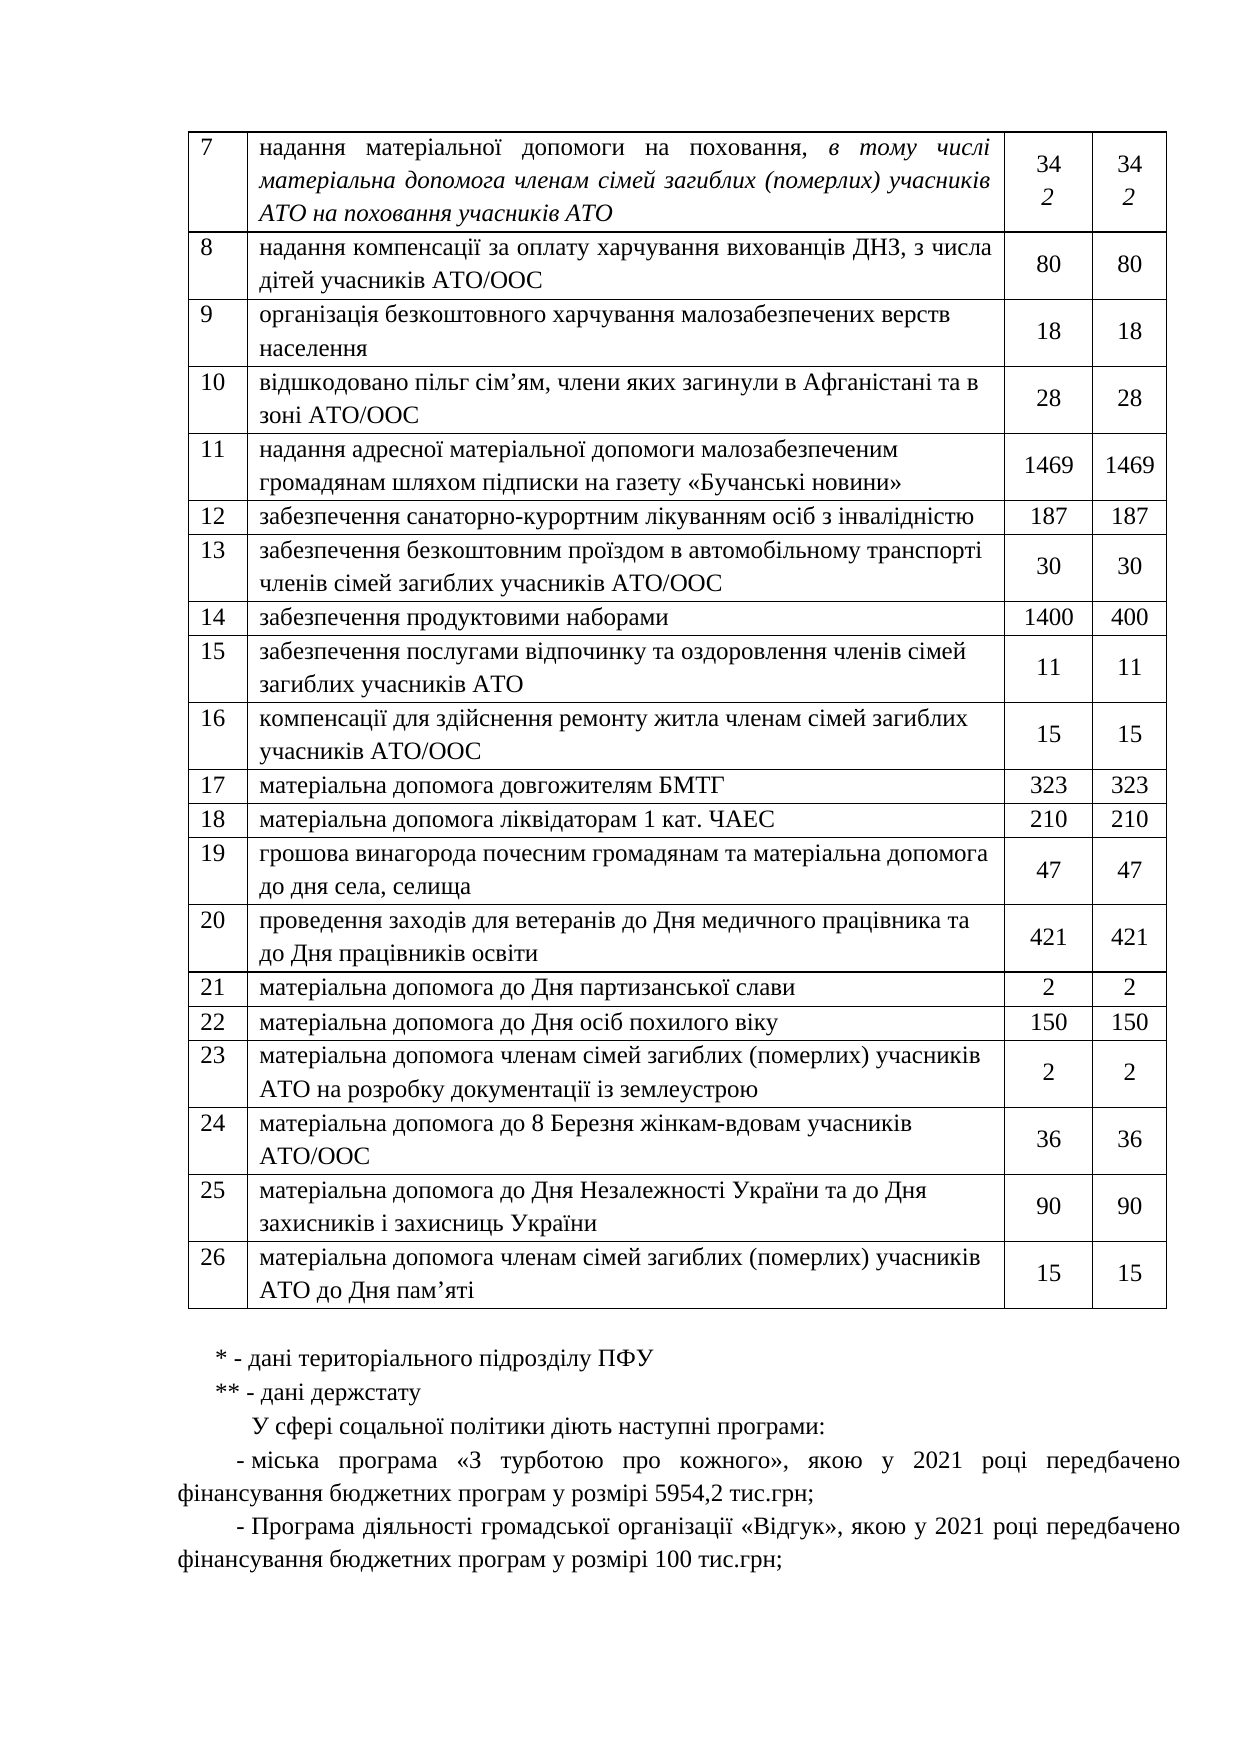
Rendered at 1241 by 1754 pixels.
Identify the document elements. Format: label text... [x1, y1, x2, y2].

table_cell 18 [189, 804, 247, 837]
text ** - дані держстату [215, 1377, 1181, 1406]
table_cell 11 [1005, 636, 1092, 702]
table_cell матеріальна допомога членам сімей загиблих (померлих) учасників АТО до Дня пам’яті [248, 1242, 1004, 1308]
list Програма діяльності громадської організації «Відгук», якою у 2021 році передбачено фінансування бюджетних програм у розмірі 100 тис.грн; [177, 1511, 1181, 1572]
table_cell 19 [189, 838, 247, 904]
table_cell 80 [1005, 233, 1092, 298]
table_cell надання адресної матеріальної допомоги малозабезпеченим громадянам шляхом підписки на газету «Бучанські новини» [248, 434, 1004, 500]
table_cell 13 [189, 535, 247, 601]
table_cell 18 [1005, 300, 1092, 366]
table_cell матеріальна допомога до Дня осіб похилого віку [248, 1007, 1004, 1039]
table_cell 80 [1093, 233, 1166, 298]
table_cell компенсації для здійснення ремонту житла членам сімей загиблих учасників АТО/ООС [248, 703, 1004, 769]
table_cell 150 [1093, 1007, 1166, 1039]
table_cell 1469 [1005, 434, 1092, 500]
table_cell організація безкоштовного харчування малозабезпечених верств населення [248, 300, 1004, 366]
table_cell 15 [1093, 1242, 1166, 1308]
table_cell 10 [189, 367, 247, 433]
table_cell 16 [189, 703, 247, 769]
table_cell 30 [1005, 535, 1092, 601]
table_cell 150 [1005, 1007, 1092, 1039]
table_cell 15 [1005, 1242, 1092, 1308]
table_cell матеріальна допомога до Дня партизанської слави [248, 973, 1004, 1006]
table_cell забезпечення послугами відпочинку та оздоровлення членів сімей загиблих учасників АТО [248, 636, 1004, 702]
table_cell 12 [189, 501, 247, 534]
table_cell 2 [1005, 1041, 1092, 1107]
table_cell матеріальна допомога ліквідаторам 1 кат. ЧАЕС [248, 804, 1004, 837]
table_cell 210 [1005, 804, 1092, 837]
table_cell надання компенсації за оплату харчування вихованців ДНЗ, з числа дітей учасників АТО/ООС [248, 233, 1004, 298]
table_cell 323 [1005, 770, 1092, 803]
table_cell 11 [189, 434, 247, 500]
table_cell відшкодовано пільг сім’ям, члени яких загинули в Афганістані та в зоні АТО/ООС [248, 367, 1004, 433]
table_cell 11 [1093, 636, 1166, 702]
table_cell 17 [189, 770, 247, 803]
table_cell 20 [189, 905, 247, 971]
table_cell матеріальна допомога до Дня Незалежності України та до Дня захисників і захисниць України [248, 1175, 1004, 1241]
table_cell 30 [1093, 535, 1166, 601]
table_cell 18 [1093, 300, 1166, 366]
table_cell 15 [189, 636, 247, 702]
table_cell 26 [189, 1242, 247, 1308]
table_cell 34 2 [1093, 133, 1166, 231]
table_cell 28 [1093, 367, 1166, 433]
table_cell 8 [189, 233, 247, 298]
table_cell забезпечення санаторно-курортним лікуванням осіб з інвалідністю [248, 501, 1004, 534]
table_cell надання матеріальної допомоги на поховання, в тому числі матеріальна допомога членам сімей загиблих (померлих) учасників АТО на поховання учасників АТО [248, 133, 1004, 231]
table_cell 90 [1093, 1175, 1166, 1241]
text У сфері соцальної політики діють наступні програми: [215, 1411, 1181, 1440]
table_cell 421 [1093, 905, 1166, 971]
table_cell 2 [1093, 973, 1166, 1006]
table_cell 36 [1005, 1108, 1092, 1174]
table_cell 15 [1093, 703, 1166, 769]
table_cell 22 [189, 1007, 247, 1039]
table_cell 421 [1005, 905, 1092, 971]
table_cell 90 [1005, 1175, 1092, 1241]
table_cell матеріальна допомога довгожителям БМТГ [248, 770, 1004, 803]
table_cell 2 [1093, 1041, 1166, 1107]
table_cell 323 [1093, 770, 1166, 803]
table_cell забезпечення безкоштовним проїздом в автомобільному транспорті членів сімей загиблих учасників АТО/ООС [248, 535, 1004, 601]
table_cell 36 [1093, 1108, 1166, 1174]
table_cell 25 [189, 1175, 247, 1241]
table_cell 14 [189, 602, 247, 635]
list міська програма «З турботою про кожного», якою у 2021 році передбачено фінансування бюджетних програм у розмірі 5954,2 тис.грн; [177, 1445, 1181, 1506]
text * - дані територіального підрозділу ПФУ [215, 1343, 1181, 1372]
table_cell 47 [1093, 838, 1166, 904]
table_cell забезпечення продуктовими наборами [248, 602, 1004, 635]
table_cell 1469 [1093, 434, 1166, 500]
table_cell проведення заходів для ветеранів до Дня медичного працівника та до Дня працівників освіти [248, 905, 1004, 971]
table_cell 34 2 [1005, 133, 1092, 231]
table_cell 187 [1093, 501, 1166, 534]
table_cell 187 [1005, 501, 1092, 534]
table_cell 23 [189, 1041, 247, 1107]
table_cell 7 [189, 133, 247, 231]
table_cell 21 [189, 973, 247, 1006]
table_cell 15 [1005, 703, 1092, 769]
table_cell 28 [1005, 367, 1092, 433]
table_cell 210 [1093, 804, 1166, 837]
table_cell 47 [1005, 838, 1092, 904]
table_cell 400 [1093, 602, 1166, 635]
table_cell 9 [189, 300, 247, 366]
table_cell 1400 [1005, 602, 1092, 635]
table_cell 24 [189, 1108, 247, 1174]
table_cell матеріальна допомога членам сімей загиблих (померлих) учасників АТО на розробку документації із землеустрою [248, 1041, 1004, 1107]
table_cell матеріальна допомога до 8 Березня жінкам-вдовам учасників АТО/ООС [248, 1108, 1004, 1174]
table_cell 2 [1005, 973, 1092, 1006]
table_cell грошова винагорода почесним громадянам та матеріальна допомога до дня села, селища [248, 838, 1004, 904]
